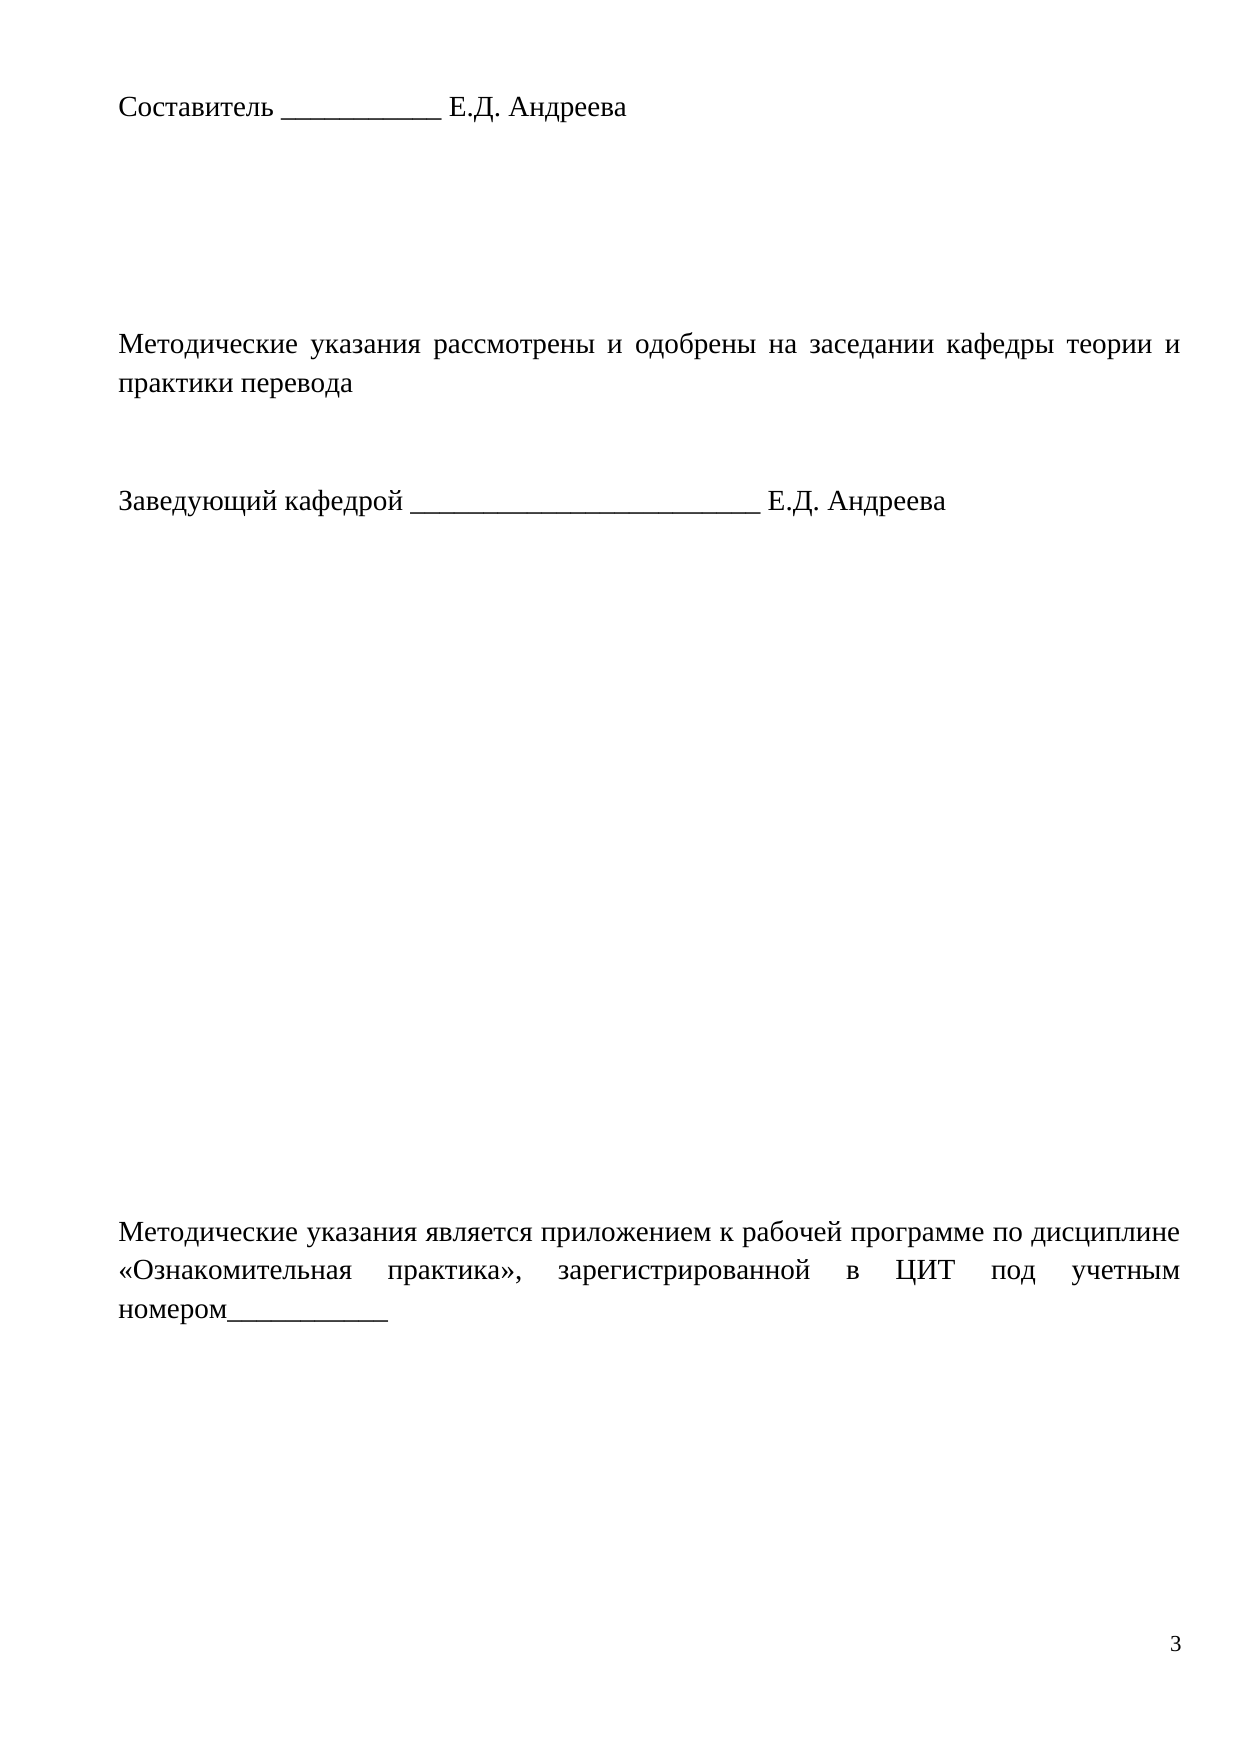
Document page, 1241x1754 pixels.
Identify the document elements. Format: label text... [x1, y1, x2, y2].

text Методические указания является приложением к рабочей программе по дисциплине «Ознакомительная практика», зарегистрированной в ЦИТ под учетным номером___________ [118, 1214, 1181, 1324]
text Заведующий кафедрой ________________________ Е.Д. Андреева [118, 483, 1181, 517]
text Методические указания рассмотрены и одобрены на заседании кафедры теории и практики перевода [118, 326, 1181, 398]
text Составитель ___________ Е.Д. Андреева [118, 89, 1181, 122]
